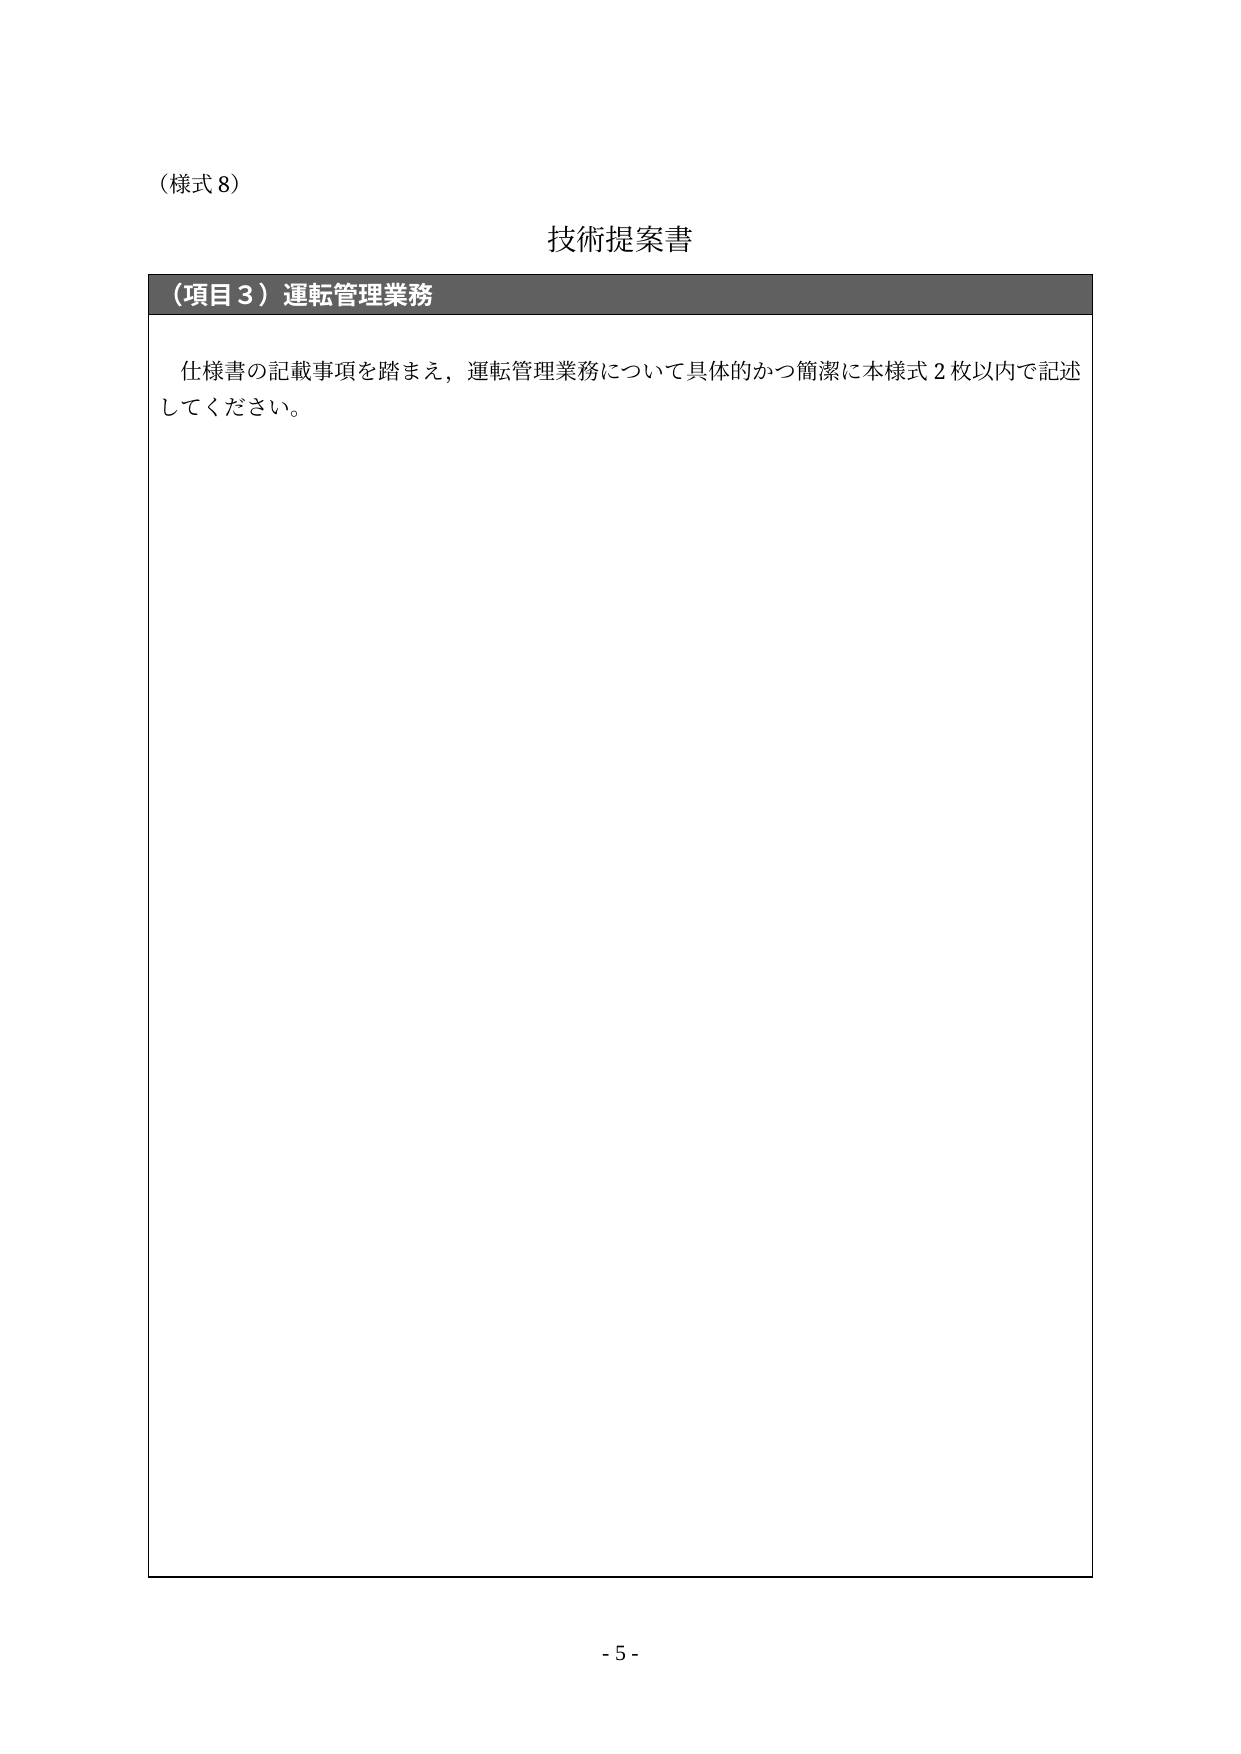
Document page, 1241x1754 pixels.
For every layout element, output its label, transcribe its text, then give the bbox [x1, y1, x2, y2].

table_cell 仕様書の記載事項を踏まえ，運転管理業務について具体的かつ簡潔に本様式2枚以内で記述してください。 [149, 315, 1092, 1576]
table_header （項目３）運転管理業務 [149, 275, 1092, 314]
text （様式8） [148, 165, 1092, 201]
text 技術提案書 [148, 201, 1092, 274]
